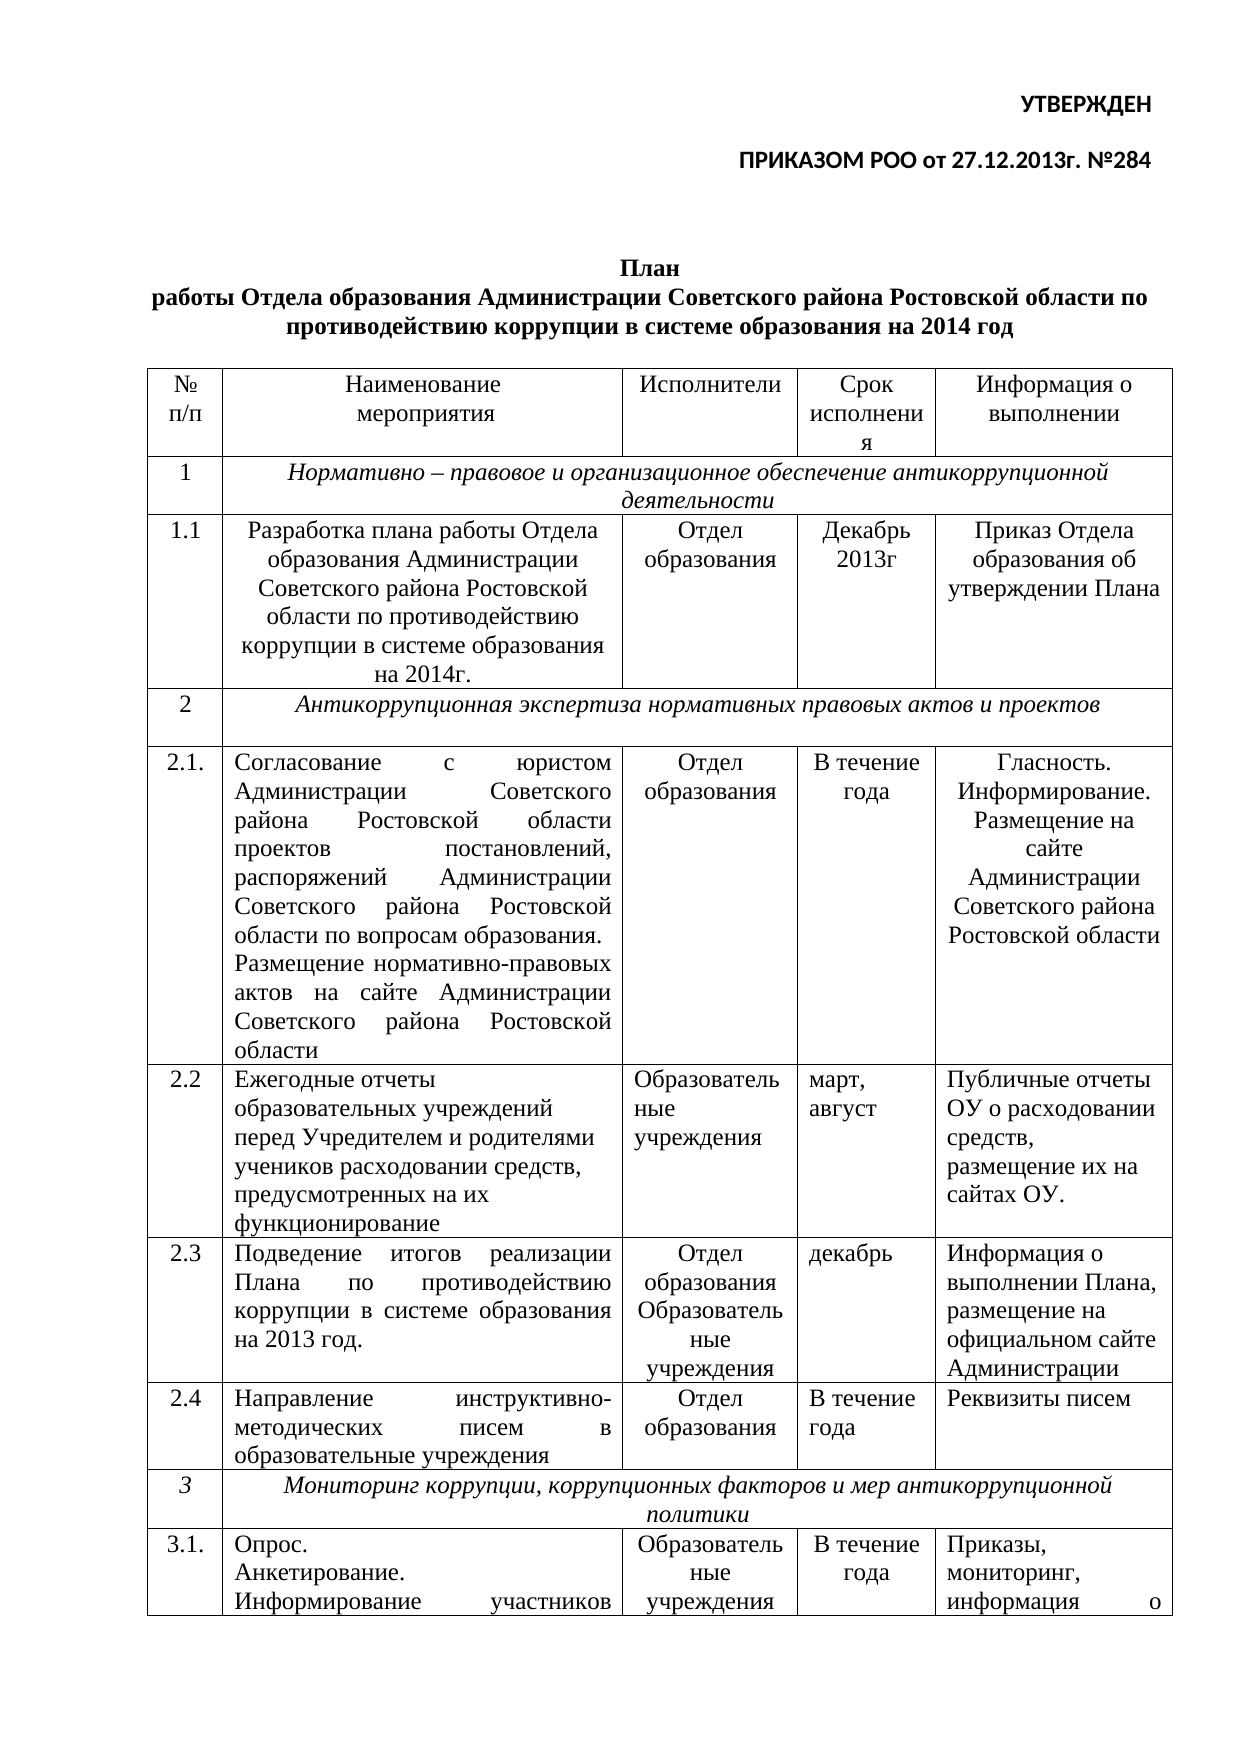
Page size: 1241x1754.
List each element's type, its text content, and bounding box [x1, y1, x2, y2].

text ПРИКАЗОМ РОО от 27.12.2013г. №284 [148, 144, 1152, 175]
table_cell Отдел образования [623, 1383, 797, 1469]
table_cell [936, 1529, 1172, 1615]
table_cell Разработка плана работы Отдела образования Администрации Советского района Ростовской области по противодействию коррупции в системе образования на 2014г. [223, 515, 622, 688]
text План [148, 253, 1152, 282]
table_cell Гласность. Информирование. Размещение на сайте Администрации Советского района Ростовской области [936, 747, 1172, 1063]
table_cell Информация о выполнении Плана, размещение на официальном сайте Администрации [936, 1238, 1172, 1382]
table_header Информация о выполнении [936, 369, 1172, 456]
table_cell Декабрь 2013г [798, 515, 935, 688]
table_cell Образовательные учреждения [623, 1065, 797, 1237]
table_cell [223, 1529, 622, 1615]
table_header Срок исполнения [798, 369, 935, 456]
table_cell Публичные отчеты ОУ о расходовании средств, размещение их на сайтах ОУ. [936, 1065, 1172, 1237]
table_cell Отдел образования [623, 515, 797, 688]
table_cell Ежегодные отчеты образовательных учреждений перед Учредителем и родителями учеников расходовании средств, предусмотренных на их функционирование [223, 1065, 622, 1237]
table_cell Подведение итогов реализации Плана по противодействию коррупции в системе образования на 2013 год. [223, 1238, 622, 1382]
text работы Отдела образования Администрации Советского района Ростовской области по противодействию коррупции в системе образования на 2014 год [148, 282, 1152, 339]
table_cell 2 [148, 689, 222, 746]
table_cell Приказ Отдела образования об утверждении Плана [936, 515, 1172, 688]
table_cell 2.1. [148, 747, 222, 1063]
table_cell Направление инструктивно-методических писем в образовательные учреждения [223, 1383, 622, 1469]
table_cell Мониторинг коррупции, коррупционных факторов и мер антикоррупционной политики [223, 1470, 1172, 1528]
table_cell 2.3 [148, 1238, 222, 1382]
table_cell В течение года [798, 747, 935, 1063]
table_cell Отдел образования Образовательные учреждения [623, 1238, 797, 1382]
table_header Исполнители [623, 369, 797, 456]
table_cell 1.1 [148, 515, 222, 688]
table_cell Нормативно – правовое и организационное обеспечение антикоррупционной деятельности [223, 457, 1172, 514]
table_header Наименование мероприятия [223, 369, 622, 456]
table_cell 2.2 [148, 1065, 222, 1237]
table_cell 2.4 [148, 1383, 222, 1469]
table_cell декабрь [798, 1238, 935, 1382]
table_cell В течение года [798, 1529, 935, 1615]
table_cell Реквизиты писем [936, 1383, 1172, 1469]
table_cell 3.1. [148, 1529, 222, 1615]
table_cell 1 [148, 457, 222, 514]
table_cell Антикоррупционная экспертиза нормативных правовых актов и проектов [223, 689, 1172, 746]
table_cell март, август [798, 1065, 935, 1237]
table_cell Согласование с юристом Администрации Советского района Ростовской области проектов постановлений, распоряжений Администрации Советского района Ростовской области по вопросам образования. Размещение нормативно-правовых актов на сайте Администрации Советского района Ростовской области [223, 747, 622, 1063]
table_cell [623, 1529, 797, 1615]
table_cell В течение года [798, 1383, 935, 1469]
text УТВЕРЖДЕН [148, 89, 1152, 119]
table_header № п/п [148, 369, 222, 456]
table_cell 3 [148, 1470, 222, 1528]
table_cell Отдел образования [623, 747, 797, 1063]
